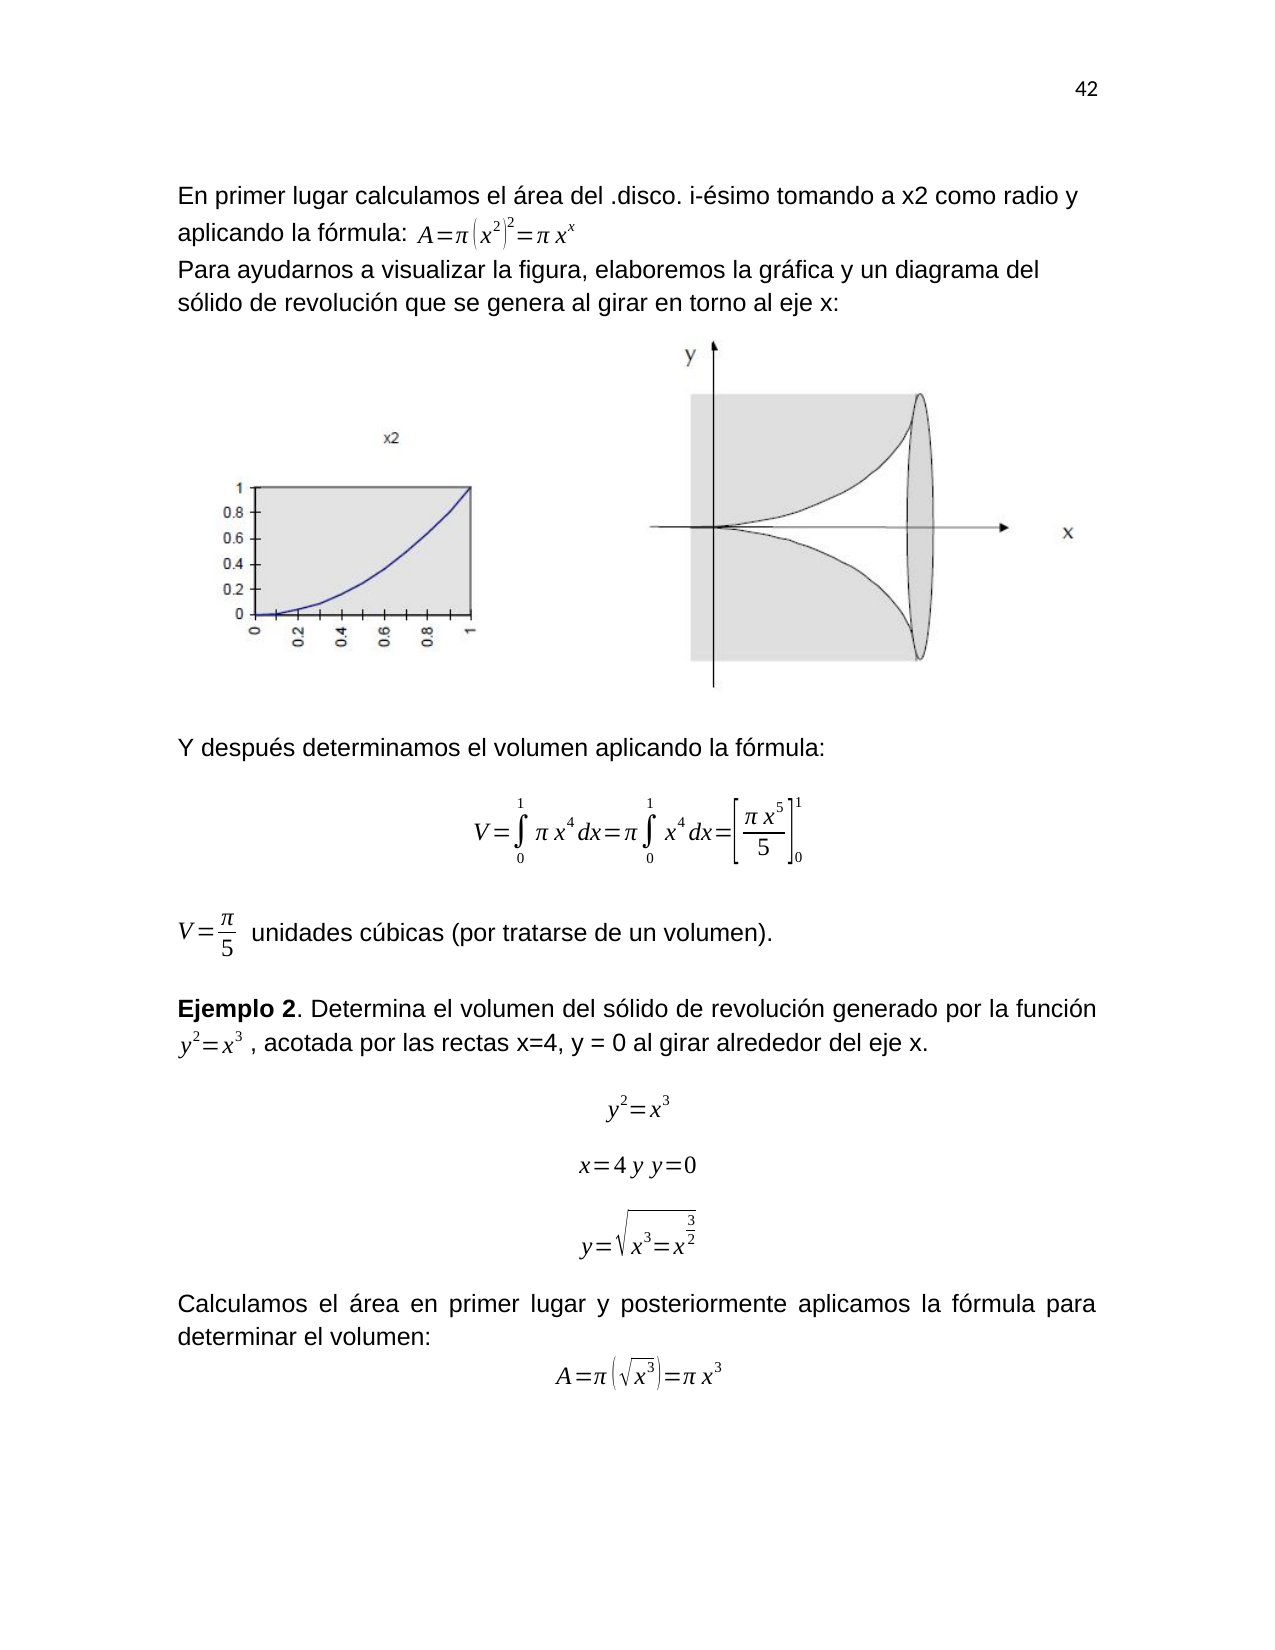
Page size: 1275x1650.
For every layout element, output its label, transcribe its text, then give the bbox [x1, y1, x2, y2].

text Ejemplo 2. Determina el volumen del sólido de revolución generado por la función , acotada por las rectas x=4, y = 0 al girar alrededor del eje x. [177, 994, 1098, 1058]
text unidades cúbicas (por tratarse de un volumen). [177, 903, 1098, 962]
text Calculamos el área en primer lugar y posteriormente aplicamos la fórmula para determinar el volumen: [177, 1289, 1098, 1351]
text Y después determinamos el volumen aplicando la fórmula: [177, 733, 1098, 761]
picture [177, 321, 1098, 701]
text Para ayudarnos a visualizar la figura, elaboremos la gráfica y un diagrama del sólido de revolución que se genera al girar en torno al eje x: [177, 255, 1098, 317]
text En primer lugar calculamos el área del .disco. i-ésimo tomando a x2 como radio y aplicando la fórmula: [177, 181, 1098, 251]
